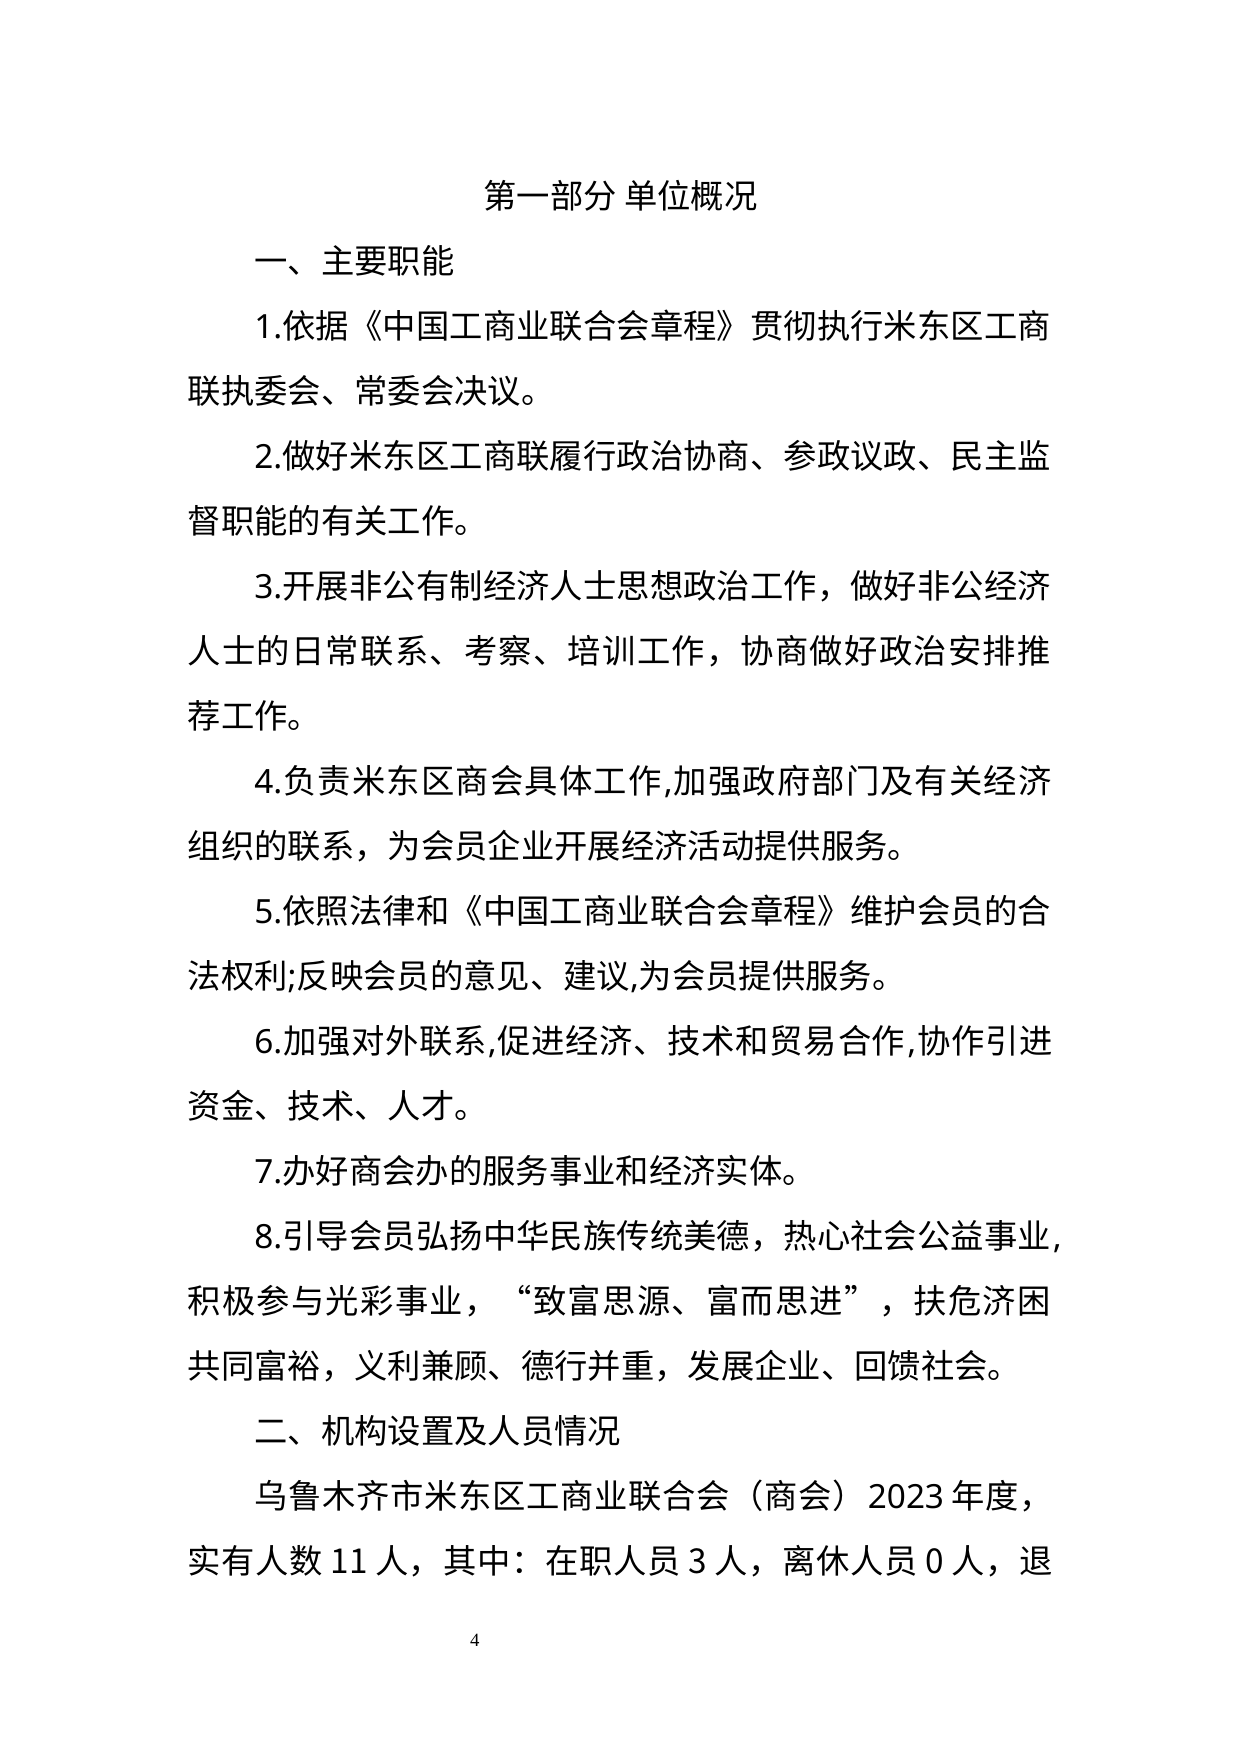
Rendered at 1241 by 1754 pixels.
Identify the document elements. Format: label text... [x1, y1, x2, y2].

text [187, 1462, 1053, 1592]
text 6.加强对外联系,促进经济、技术和贸易合作,协作引进资金、技术、人才。 [187, 1007, 1053, 1137]
text 7.办好商会办的服务事业和经济实体。 [187, 1137, 1053, 1202]
text 一、主要职能 [187, 227, 1053, 292]
text 4.负责米东区商会具体工作,加强政府部门及有关经济组织的联系，为会员企业开展经济活动提供服务。 [187, 747, 1053, 877]
text 3.开展非公有制经济人士思想政治工作，做好非公经济人士的日常联系、考察、培训工作，协商做好政治安排推荐工作。 [187, 552, 1053, 747]
text 第一部分 单位概况 [187, 162, 1053, 227]
text 8.引导会员弘扬中华民族传统美德，热心社会公益事业,积极参与光彩事业，“致富思源、富而思进”，扶危济困、共同富裕，义利兼顾、德行并重，发展企业、回馈社会。 [187, 1202, 1053, 1397]
text 5.依照法律和《中国工商业联合会章程》维护会员的合法权利;反映会员的意见、建议,为会员提供服务。 [187, 877, 1053, 1007]
text 二、机构设置及人员情况 [187, 1397, 1053, 1462]
text 2.做好米东区工商联履行政治协商、参政议政、民主监督职能的有关工作。 [187, 422, 1053, 552]
text 1.依据《中国工商业联合会章程》贯彻执行米东区工商联执委会、常委会决议。 [187, 292, 1053, 422]
